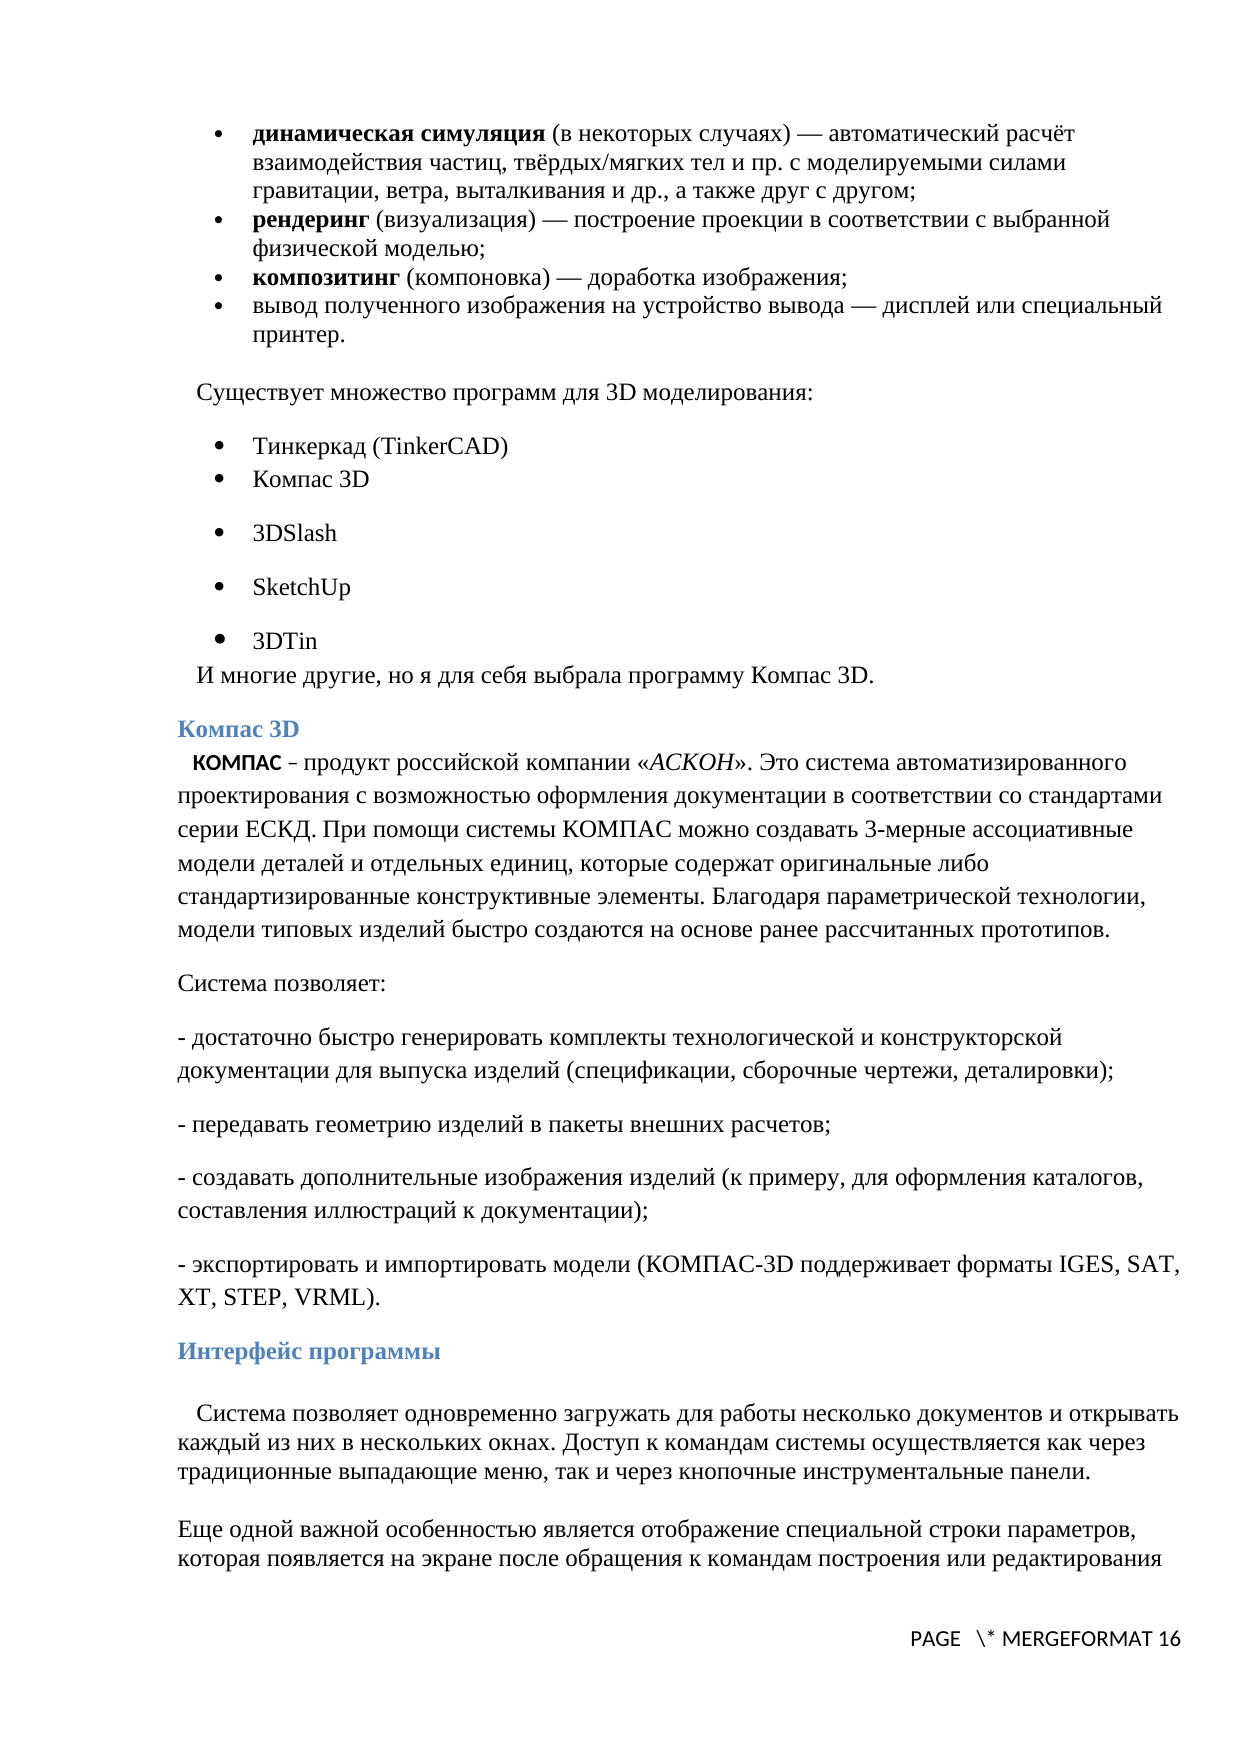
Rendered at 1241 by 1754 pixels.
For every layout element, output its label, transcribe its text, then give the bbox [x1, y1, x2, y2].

text Существует множество программ для 3D моделирования: [177, 377, 1181, 406]
subtitle Интерфейс программы [177, 1336, 1181, 1365]
text КОМПАС – продукт российской компании «АСКОН». Это система автоматизированного проектирования с возможностью оформления документации в соответствии со стандартами серии ЕСКД. При помощи системы КОМПАС можно создавать 3-мерные ассоциативные модели деталей и отдельных единиц, которые содержат оригинальные либо стандартизированные конструктивные элементы. Благодаря параметрической технологии, модели типовых изделий быстро создаются на основе ранее рассчитанных прототипов. [177, 747, 1181, 943]
list композитинг (компоновка) — доработка изображения; [215, 262, 1181, 291]
list Компас 3D [215, 464, 1181, 493]
list динамическая симуляция (в некоторых случаях) — автоматический расчёт взаимодействия частиц, твёрдых/мягких тел и пр. с моделируемыми силами гравитации, ветра, выталкивания и др., а также друг с другом; [215, 118, 1181, 204]
text Система позволяет: [177, 968, 1181, 997]
subtitle 3DTin [215, 626, 1181, 655]
subtitle 3DSlash [215, 518, 1181, 547]
subtitle Компас 3D [177, 714, 1181, 742]
text - передавать геометрию изделий в пакеты внешних расчетов; [177, 1109, 1181, 1137]
subtitle SketchUp [215, 572, 1181, 601]
subtitle Тинкеркад (TinkerCAD) [215, 431, 1181, 460]
list рендеринг (визуализация) — построение проекции в соответствии с выбранной физической моделью; [215, 204, 1181, 262]
text - создавать дополнительные изображения изделий (к примеру, для оформления каталогов, составления иллюстраций к документации); [177, 1162, 1181, 1224]
text И многие другие, но я для себя выбрала программу Компас 3D. [177, 660, 1181, 688]
text - достаточно быстро генерировать комплекты технологической и конструкторской документации для выпуска изделий (спецификации, сборочные чертежи, деталировки); [177, 1022, 1181, 1083]
text - экспортировать и импортировать модели (КОМПАС-3D поддерживает форматы IGES, SAT, XT, STEP, VRML). [177, 1249, 1181, 1311]
text Система позволяет одновременно загружать для работы несколько документов и открывать каждый из них в нескольких окнах. Доступ к командам системы осуществляется как через традиционные выпадающие меню, так и через кнопочные инструментальные панели. [177, 1398, 1181, 1485]
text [177, 1514, 1181, 1571]
list вывод полученного изображения на устройство вывода — дисплей или специальный принтер. [215, 291, 1181, 348]
